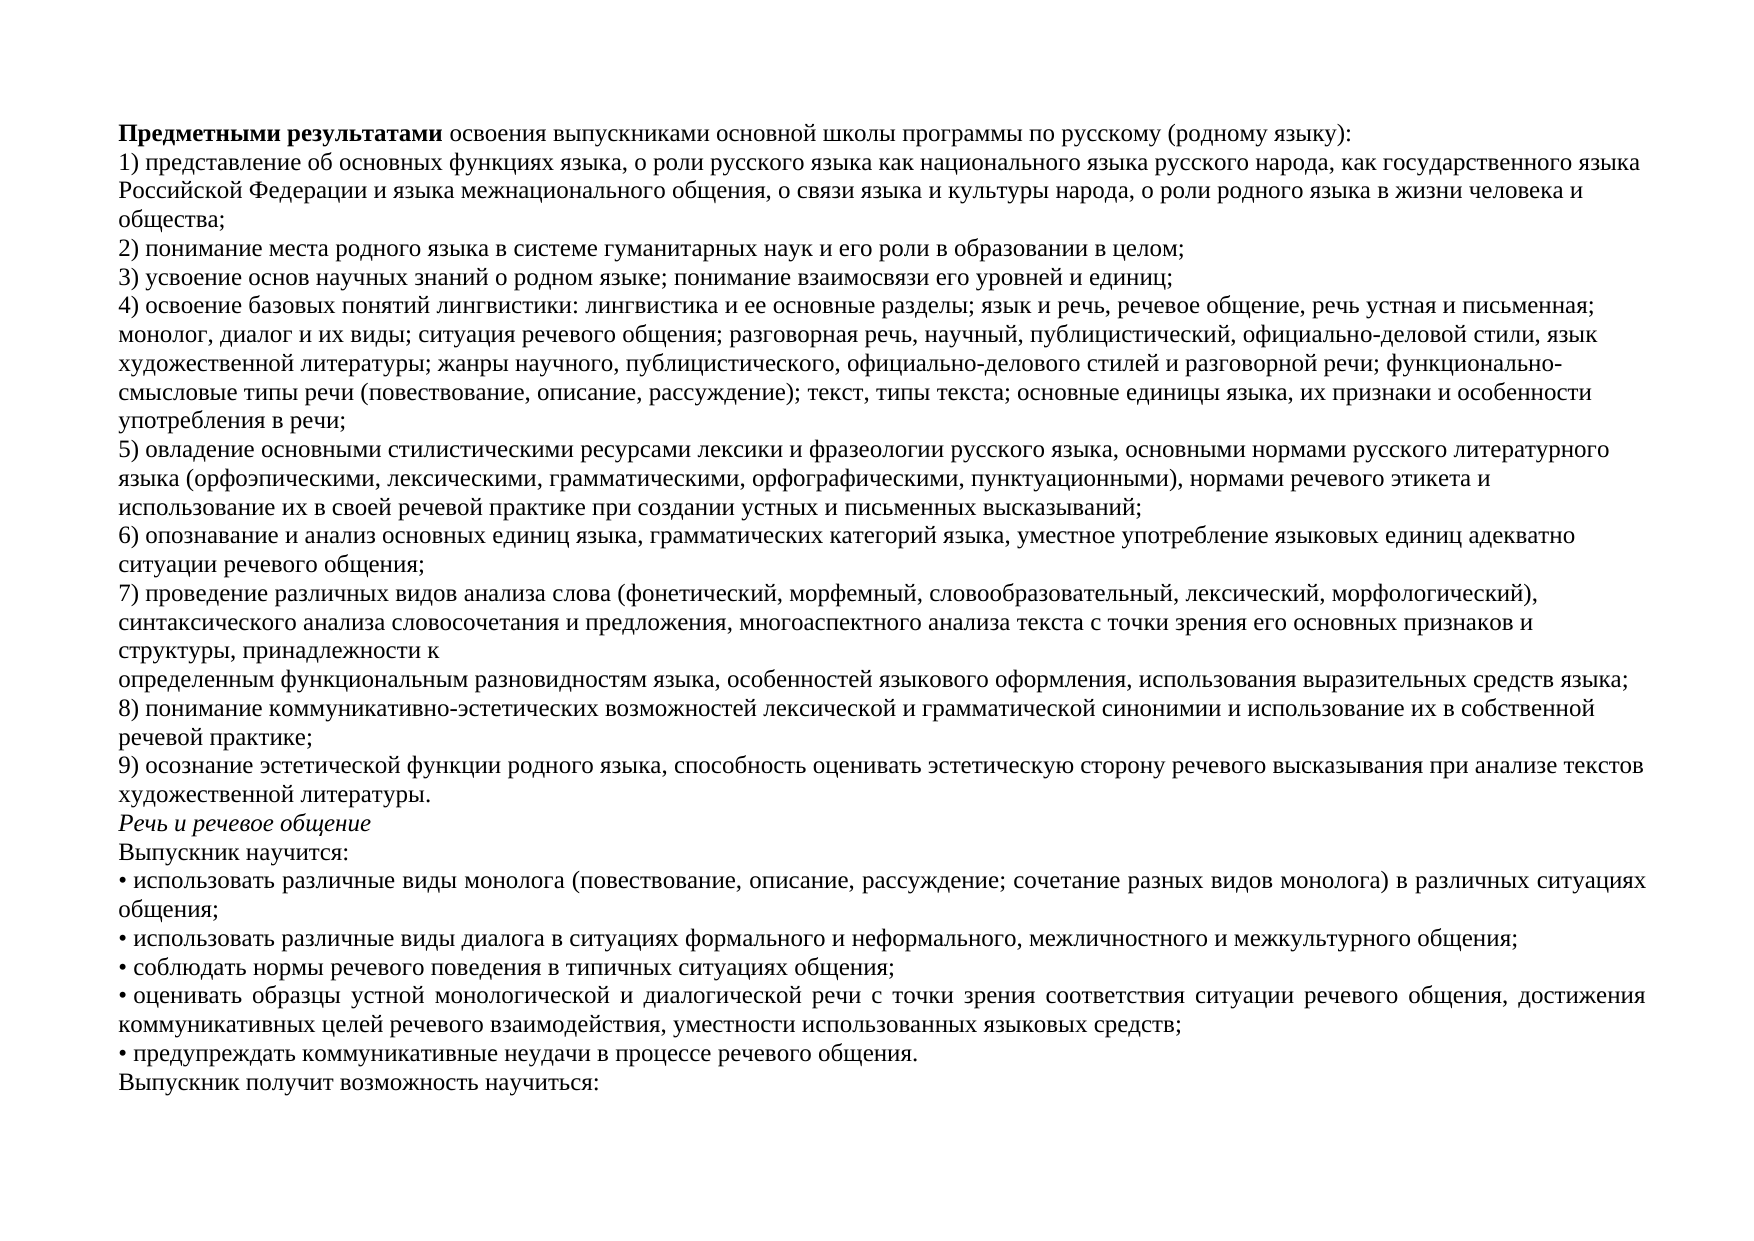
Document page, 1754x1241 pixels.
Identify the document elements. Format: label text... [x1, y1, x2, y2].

text 2) понимание места родного языка в системе гуманитарных наук и его роли в образовании в целом; 3) усвоение основ научных знаний о родном языке; понимание взаимосвязи его уровней и единиц; 4) освоение базовых понятий лингвистики: лингвистика и ее основные разделы; язык и речь, речевое общение, речь устная и письменная; монолог, диалог и их виды; ситуация речевого общения; разговорная речь, научный, публицистический, официально-деловой стили, язык художественной литературы; жанры научного, публицистического, официально-делового стилей и разговорной речи; функционально-смысловые типы речи (повествование, описание, рассуждение); текст, типы текста; основные единицы языка, их признаки и особенности употребления в речи; [118, 233, 1648, 434]
text • соблюдать нормы речевого поведения в типичных ситуациях общения; [118, 952, 1648, 981]
text • использовать различные виды диалога в ситуациях формального и неформального, межличностного и межкультурного общения; [118, 923, 1648, 952]
text • использовать различные виды монолога (повествование, описание, рассуждение; сочетание разных видов монолога) в различных ситуациях общения; [118, 866, 1648, 923]
text Речь и речевое общение [118, 808, 1648, 837]
text Выпускник получит возможность научиться: [118, 1067, 1648, 1096]
text 5) овладение основными стилистическими ресурсами лексики и фразеологии русского языка, основными нормами русского литературного языка (орфоэпическими, лексическими, грамматическими, орфографическими, пунктуационными), нормами речевого этикета и использование их в своей речевой практике при создании устных и письменных высказываний; 6) опознавание и анализ основных единиц языка, грамматических категорий языка, уместное употребление языковых единиц адекватно ситуации речевого общения; 7) проведение различных видов анализа слова (фонетический, морфемный, словообразовательный, лексический, морфологический), синтаксического анализа словосочетания и предложения, многоаспектного анализа текста с точки зрения его основных признаков и структуры, принадлежности к определенным функциональным разновидностям языка, особенностей языкового оформления, использования выразительных средств языка; 8) понимание коммуникативно-эстетических возможностей лексической и грамматической синонимии и использование их в собственной речевой практике; 9) осознание эстетической функции родного языка, способность оценивать эстетическую сторону речевого высказывания при анализе текстов художественной литературы. [118, 434, 1648, 808]
text • предупреждать коммуникативные неудачи в процессе речевого общения. [118, 1038, 1648, 1067]
text • оценивать образцы устной монологической и диалогической речи с точки зрения соответствия ситуации речевого общения, достижения коммуникативных целей речевого взаимодействия, уместности использованных языковых средств; [118, 981, 1648, 1038]
text Выпускник научится: [118, 837, 1648, 866]
text 1) представление об основных функциях языка, о роли русского языка как национального языка русского народа, как государственного языка Российской Федерации и языка межнационального общения, о связи языка и культуры народа, о роли родного языка в жизни человека и общества; [118, 147, 1648, 233]
text Предметными результатами освоения выпускниками основной школы программы по русскому (родному языку): [118, 118, 1648, 147]
